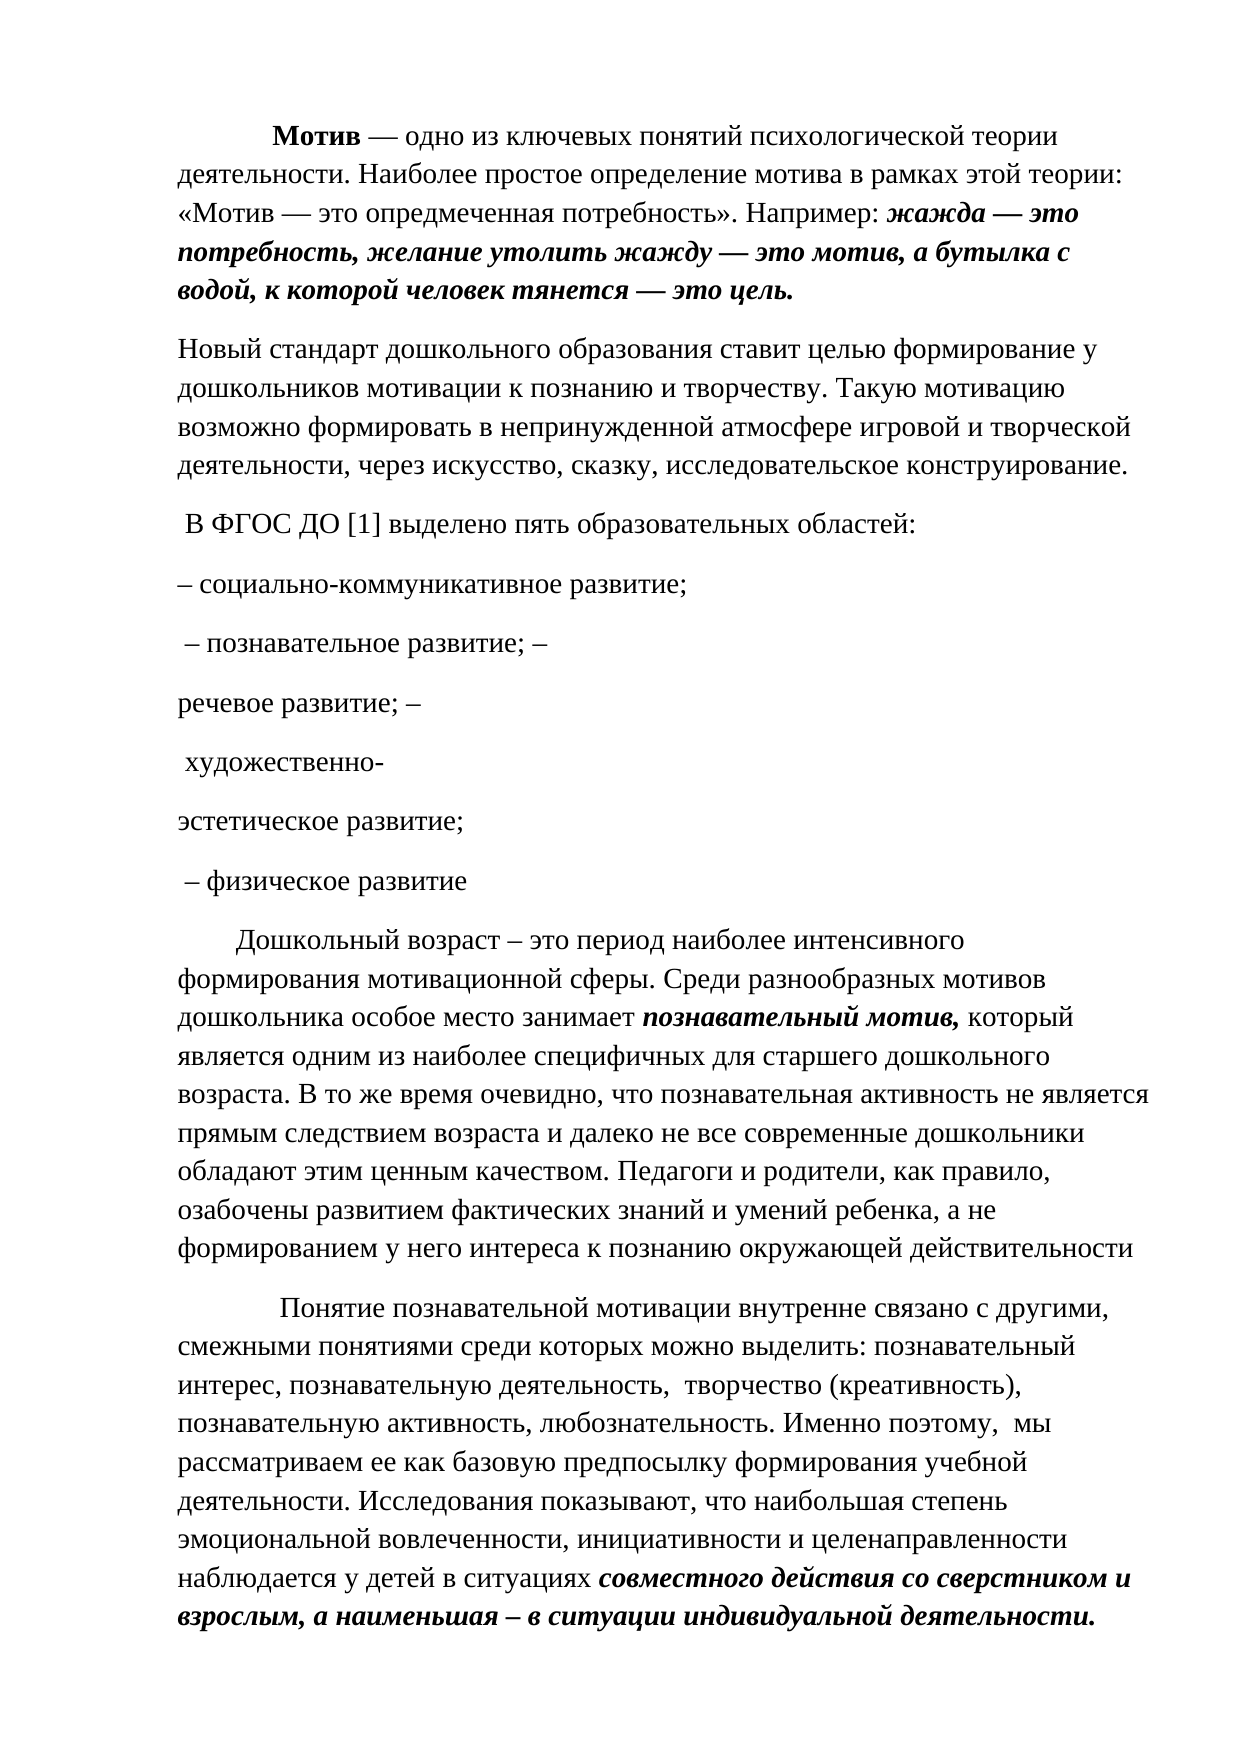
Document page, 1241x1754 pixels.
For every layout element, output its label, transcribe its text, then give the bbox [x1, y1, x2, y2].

text Дошкольный возраст – это период наиболее интенсивного формирования мотивационной сферы. Среди разнообразных мотивов дошкольника особое место занимает познавательный мотив, который является одним из наиболее специфичных для старшего дошкольного возраста. В то же время очевидно, что познавательная активность не является прямым следствием возраста и далеко не все современные дошкольники обладают этим ценным качеством. Педагоги и родители, как правило, озабочены развитием фактических знаний и умений ребенка, а не формированием у него интереса к познанию окружающей действительности [177, 922, 1152, 1264]
text В ФГОС ДО [1] выделено пять образовательных областей: [177, 507, 1152, 540]
text Понятие познавательной мотивации внутренне связано с другими, смежными понятиями среди которых можно выделить: познавательный интерес, познавательную деятельность, творчество (креативность), познавательную активность, любознательность. Именно поэтому, мы рассматриваем ее как базовую предпосылку формирования учебной деятельности. Исследования показывают, что наибольшая степень эмоциональной вовлеченности, инициативности и целенаправленности наблюдается у детей в ситуациях совместного действия со сверстником и взрослым, а наименьшая – в ситуации индивидуальной деятельности. [177, 1290, 1152, 1632]
text Мотив — одно из ключевых понятий психологической теории деятельности. Наиболее простое определение мотива в рамках этой теории: «Мотив — это опредмеченная потребность». Например: жажда — это потребность, желание утолить жажду — это мотив, а бутылка с водой, к которой человек тянется — это цель. [177, 118, 1152, 306]
text речевое развитие; – [177, 685, 1152, 718]
text – социально-коммуникативное развитие; [177, 566, 1152, 599]
text художественно- [177, 744, 1152, 778]
text – физическое развитие [177, 863, 1152, 896]
text – познавательное развитие; – [177, 625, 1152, 659]
text эстетическое развитие; [177, 803, 1152, 837]
text Новый стандарт дошкольного образования ставит целью формирование у дошкольников мотивации к познанию и творчеству. Такую мотивацию возможно формировать в непринужденной атмосфере игровой и творческой деятельности, через искусство, сказку, исследовательское конструирование. [177, 332, 1152, 481]
